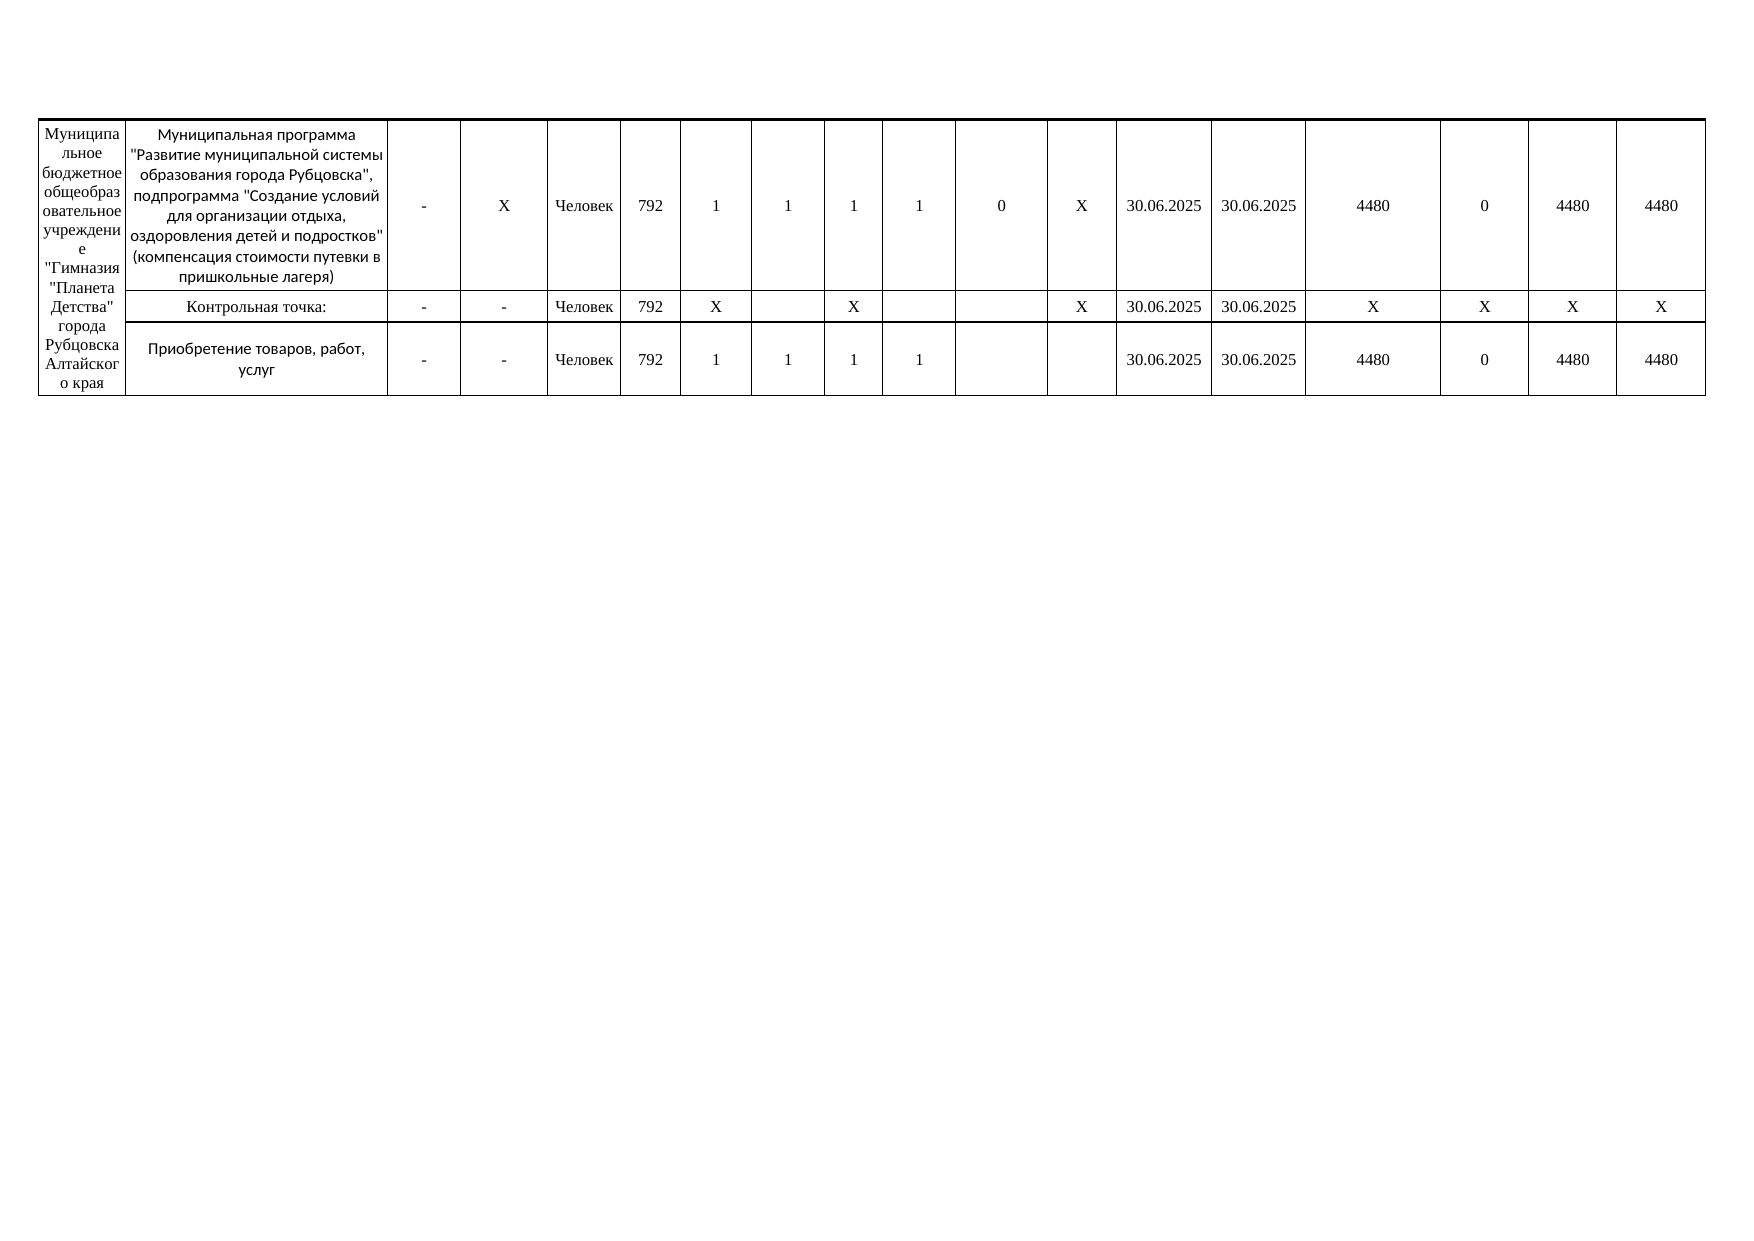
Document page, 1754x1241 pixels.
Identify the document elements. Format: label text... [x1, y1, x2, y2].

table_cell 1 [752, 323, 824, 395]
table_cell 792 [621, 121, 680, 289]
table_cell Человек [548, 291, 620, 321]
table_cell 1 [883, 323, 955, 395]
table_cell 30.06.2025 [1117, 121, 1211, 289]
table_cell X [1617, 291, 1705, 321]
table_cell 1 [825, 323, 882, 395]
table_cell Приобретение товаров, работ, услуг [126, 323, 387, 395]
table_cell 30.06.2025 [1212, 291, 1305, 321]
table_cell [126, 121, 387, 289]
table_cell X [1529, 291, 1616, 321]
table_cell 30.06.2025 [1212, 323, 1305, 395]
table_cell 4480 [1617, 121, 1705, 289]
table_cell 0 [1441, 323, 1528, 395]
table_cell - [388, 121, 460, 289]
table_cell 792 [621, 323, 680, 395]
table_cell - [388, 323, 460, 395]
table_cell X [1048, 121, 1116, 289]
table_cell 4480 [1306, 121, 1440, 289]
table_cell [1048, 323, 1116, 395]
table_cell 1 [752, 121, 824, 289]
table_cell [752, 291, 824, 321]
table_cell Муниципальное бюджетное общеобразовательное учреждение "Гимназия "Планета Детства" города Рубцовска Алтайского края [39, 121, 125, 395]
table_cell 30.06.2025 [1117, 291, 1211, 321]
table_cell 0 [956, 121, 1047, 289]
table_cell X [1441, 291, 1528, 321]
table_cell Человек [548, 121, 620, 289]
table_cell 1 [825, 121, 882, 289]
table_cell 4480 [1529, 323, 1616, 395]
table_cell X [681, 291, 751, 321]
table_cell 4480 [1529, 121, 1616, 289]
table_cell 1 [883, 121, 955, 289]
table_cell [883, 291, 955, 321]
table_cell - [461, 291, 547, 321]
table_cell X [1048, 291, 1116, 321]
table_cell [956, 291, 1047, 321]
table_cell 1 [681, 323, 751, 395]
table_cell 4480 [1306, 323, 1440, 395]
table_cell [956, 323, 1047, 395]
table_cell X [825, 291, 882, 321]
table_cell 0 [1441, 121, 1528, 289]
table_cell 4480 [1617, 323, 1705, 395]
table_cell X [1306, 291, 1440, 321]
table_cell X [461, 121, 547, 289]
table_cell 30.06.2025 [1117, 323, 1211, 395]
table_cell - [461, 323, 547, 395]
table_cell - [388, 291, 460, 321]
table_cell 792 [621, 291, 680, 321]
table_cell 1 [681, 121, 751, 289]
table_cell Человек [548, 323, 620, 395]
table_cell Контрольная точка: [126, 291, 387, 321]
table_cell 30.06.2025 [1212, 121, 1305, 289]
